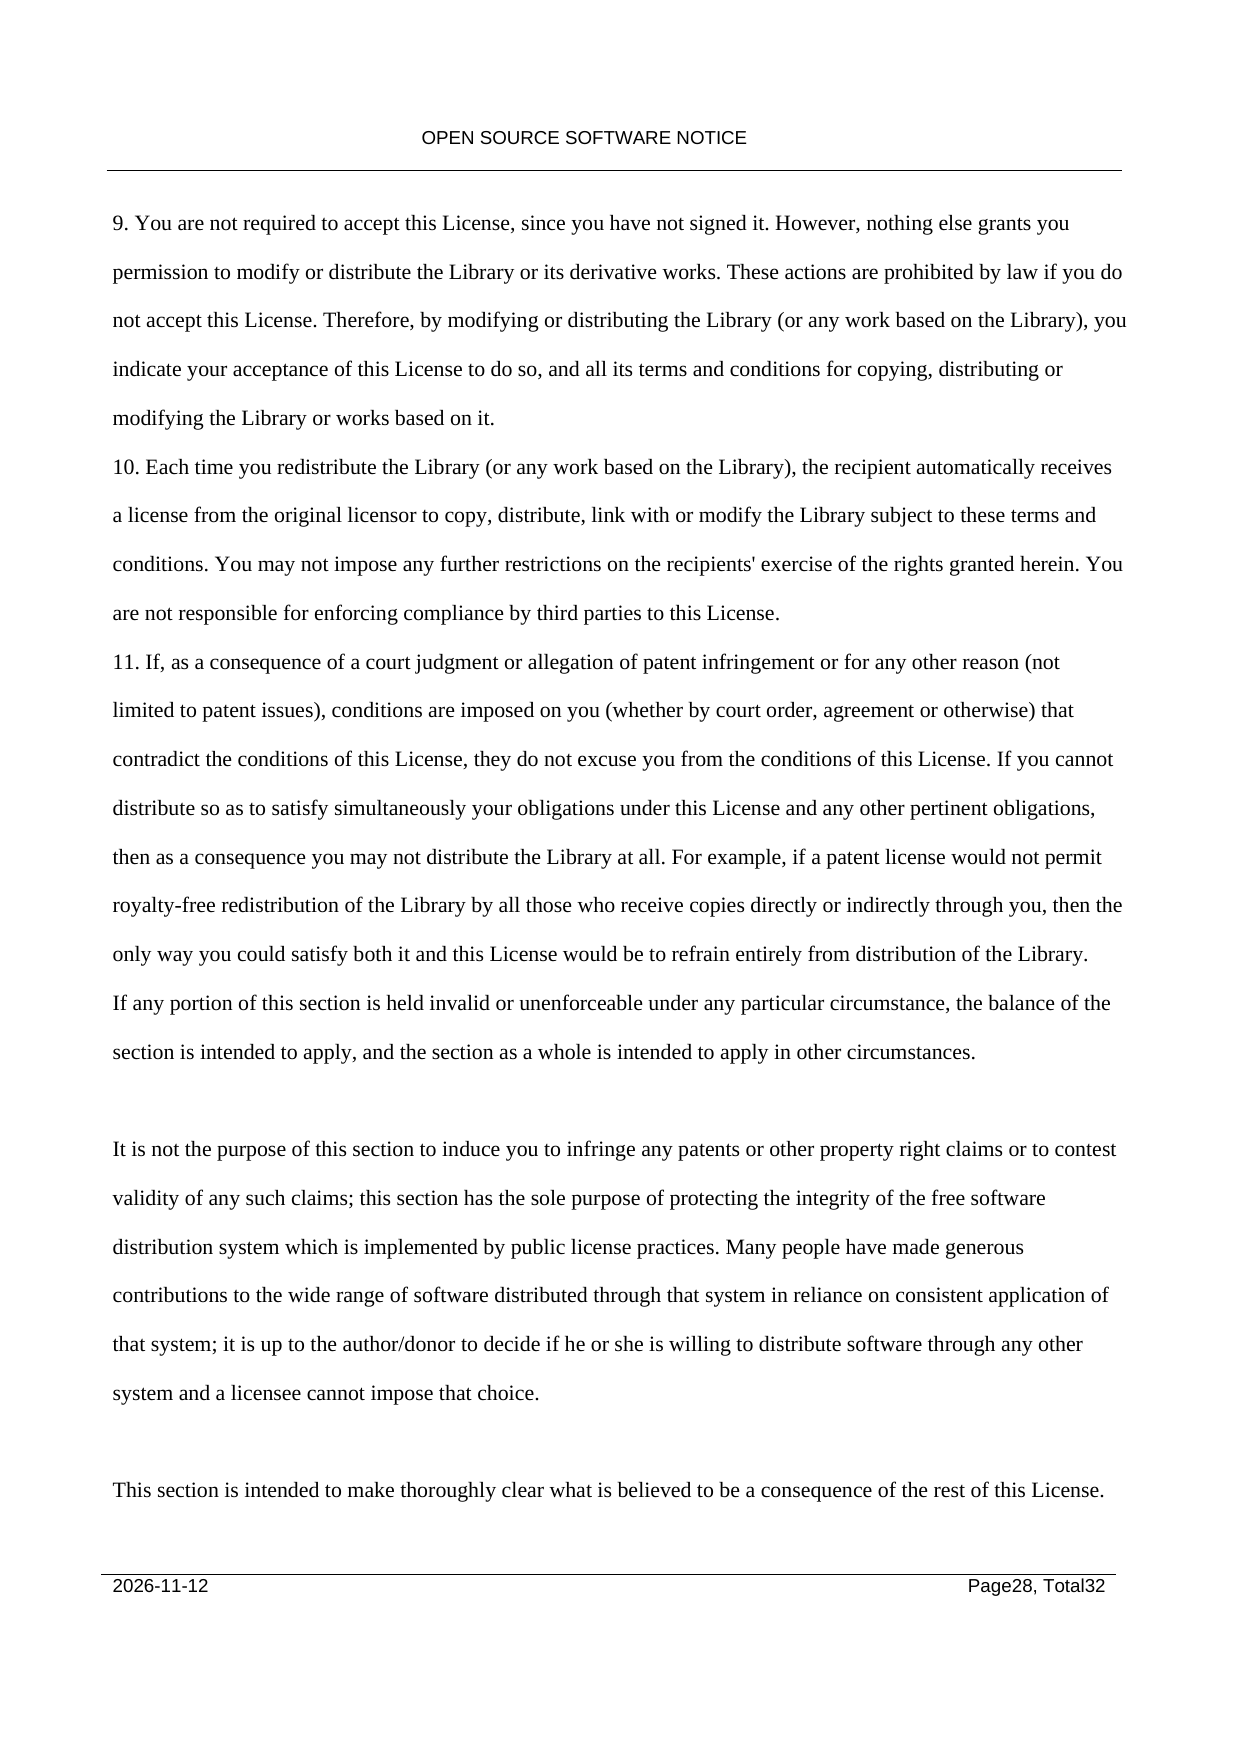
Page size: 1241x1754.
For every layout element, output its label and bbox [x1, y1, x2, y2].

text [112, 206, 1128, 1506]
